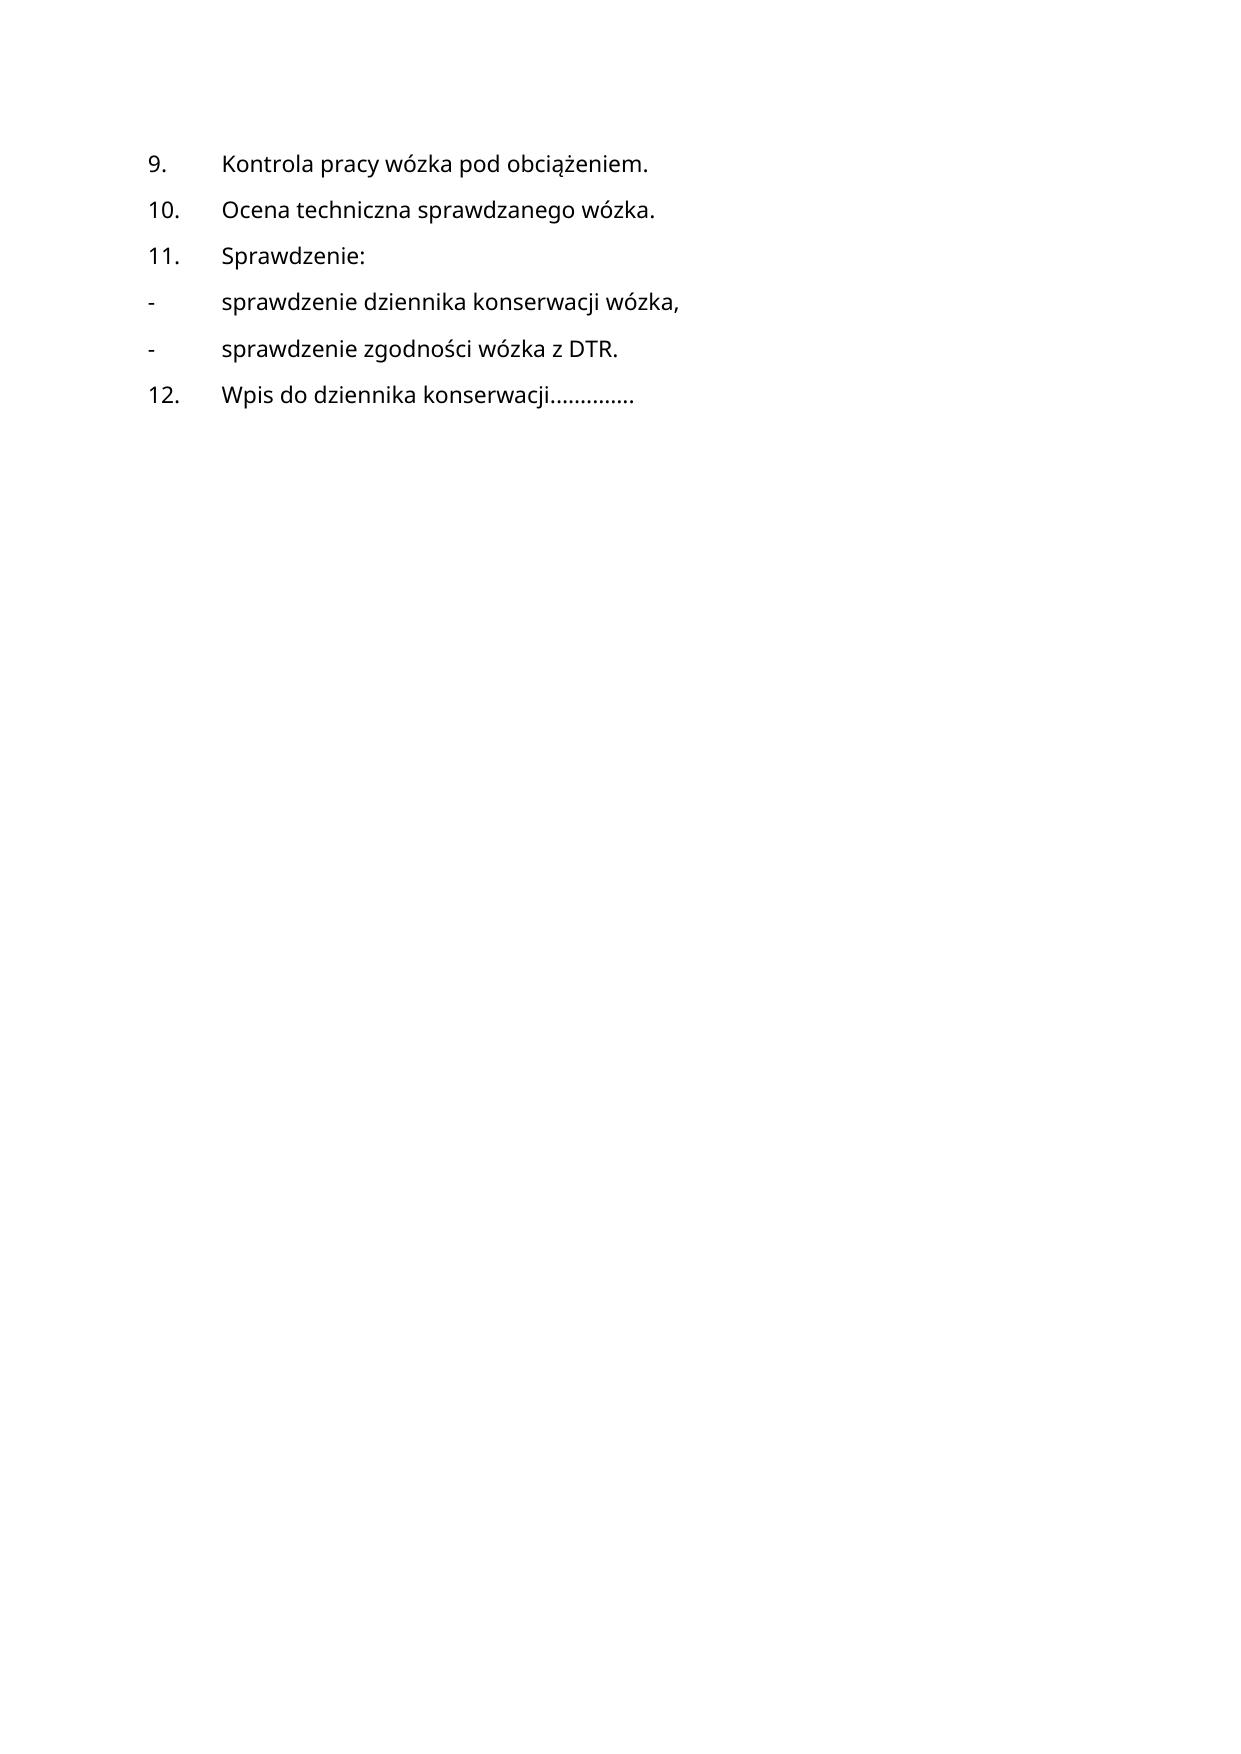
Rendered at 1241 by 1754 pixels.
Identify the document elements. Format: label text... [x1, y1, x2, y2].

text 12. Wpis do dziennika konserwacji.…………. [148, 379, 1093, 410]
text - sprawdzenie dziennika konserwacji wózka, [148, 286, 1093, 318]
text 11. Sprawdzenie: [148, 240, 1093, 271]
text 10. Ocena techniczna sprawdzanego wózka. [148, 194, 1093, 225]
text 9. Kontrola pracy wózka pod obciążeniem. [148, 148, 1093, 179]
text - sprawdzenie zgodności wózka z DTR. [148, 333, 1093, 364]
